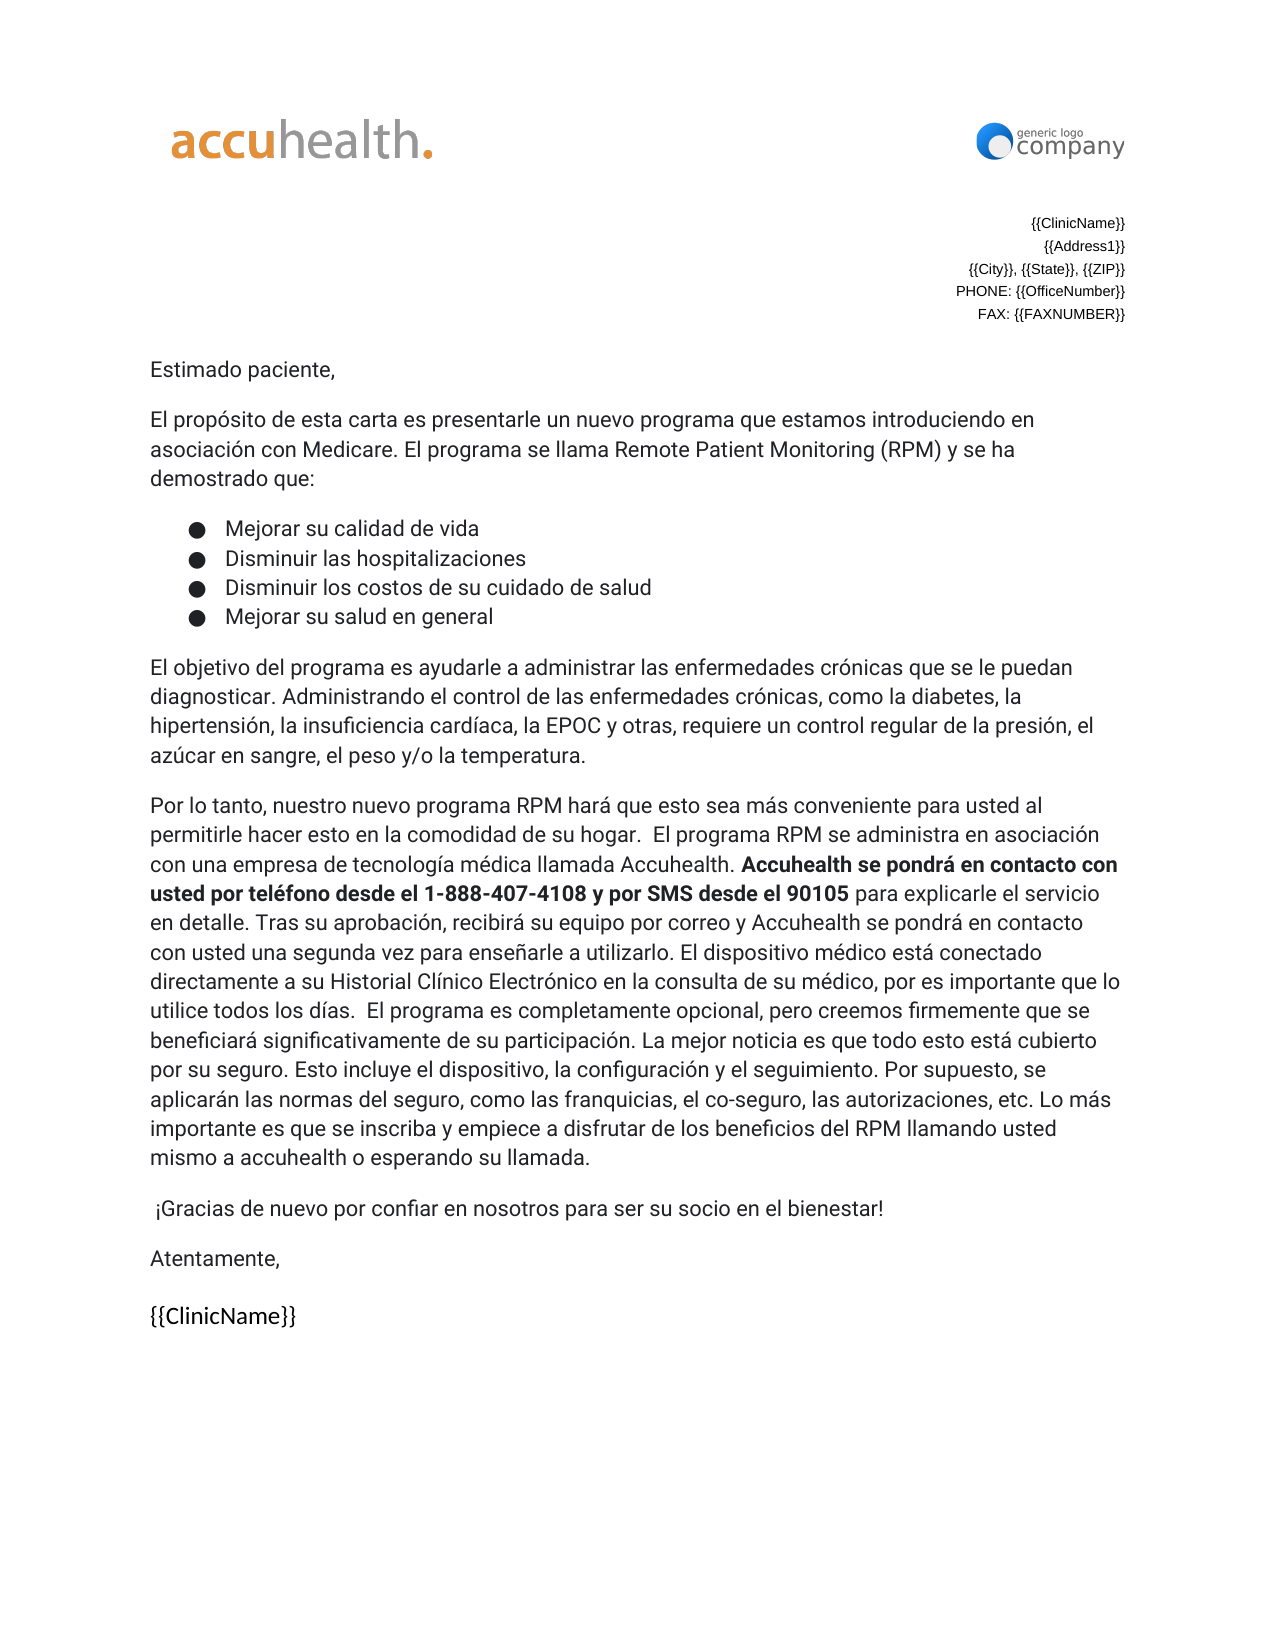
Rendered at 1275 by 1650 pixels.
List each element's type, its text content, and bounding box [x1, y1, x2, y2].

text El objetivo del programa es ayudarle a administrar las enfermedades crónicas que se le puedan diagnosticar. Administrando el control de las enfermedades crónicas, como la diabetes, la hipertensión, la insuficiencia cardíaca, la EPOC y otras, requiere un control regular de la presión, el azúcar en sangre, el peso y/o la temperatura. [150, 654, 1125, 768]
list Mejorar su calidad de vida [187, 516, 1125, 542]
text {{ClinicName}} [150, 1300, 1125, 1331]
picture [976, 67, 1125, 215]
text ¡Gracias de nuevo por confiar en nosotros para ser su socio en el bienestar! [150, 1196, 1125, 1221]
list Disminuir los costos de su cuidado de salud [187, 575, 1125, 601]
text Por lo tanto, nuestro nuevo programa RPM hará que esto sea más conveniente para usted al permitirle hacer esto en la comodidad de su hogar. El programa RPM se administra en asociación con una empresa de tecnología médica llamada Accuhealth. Accuhealth se pondrá en contacto con usted por teléfono desde el 1-888-407-4108 y por SMS desde el 90105 para explicarle el servicio en detalle. Tras su aprobación, recibirá su equipo por correo y Accuhealth se pondrá en contacto con usted una segunda vez para enseñarle a utilizarlo. El dispositivo médico está conectado directamente a su Historial Clínico Electrónico en la consulta de su médico, por es importante que lo utilice todos los días. El programa es completamente opcional, pero creemos firmemente que se beneficiará significativamente de su participación. La mejor noticia es que todo esto está cubierto por su seguro. Esto incluye el dispositivo, la configuración y el seguimiento. Por supuesto, se aplicarán las normas del seguro, como las franquicias, el co-seguro, las autorizaciones, etc. Lo más importante es que se inscriba y empiece a disfrutar de los beneficios del RPM llamando usted mismo a accuhealth o esperando su llamada. [150, 793, 1125, 1171]
text Estimado paciente, [150, 357, 1125, 383]
list Mejorar su salud en general [187, 604, 1125, 630]
picture [150, 100, 455, 181]
list Disminuir las hospitalizaciones [187, 546, 1125, 571]
text El propósito de esta carta es presentarle un nuevo programa que estamos introduciendo en asociación con Medicare. El programa se llama Remote Patient Monitoring (RPM) y se ha demostrado que: [150, 407, 1125, 492]
text Atentamente, [150, 1246, 1125, 1271]
